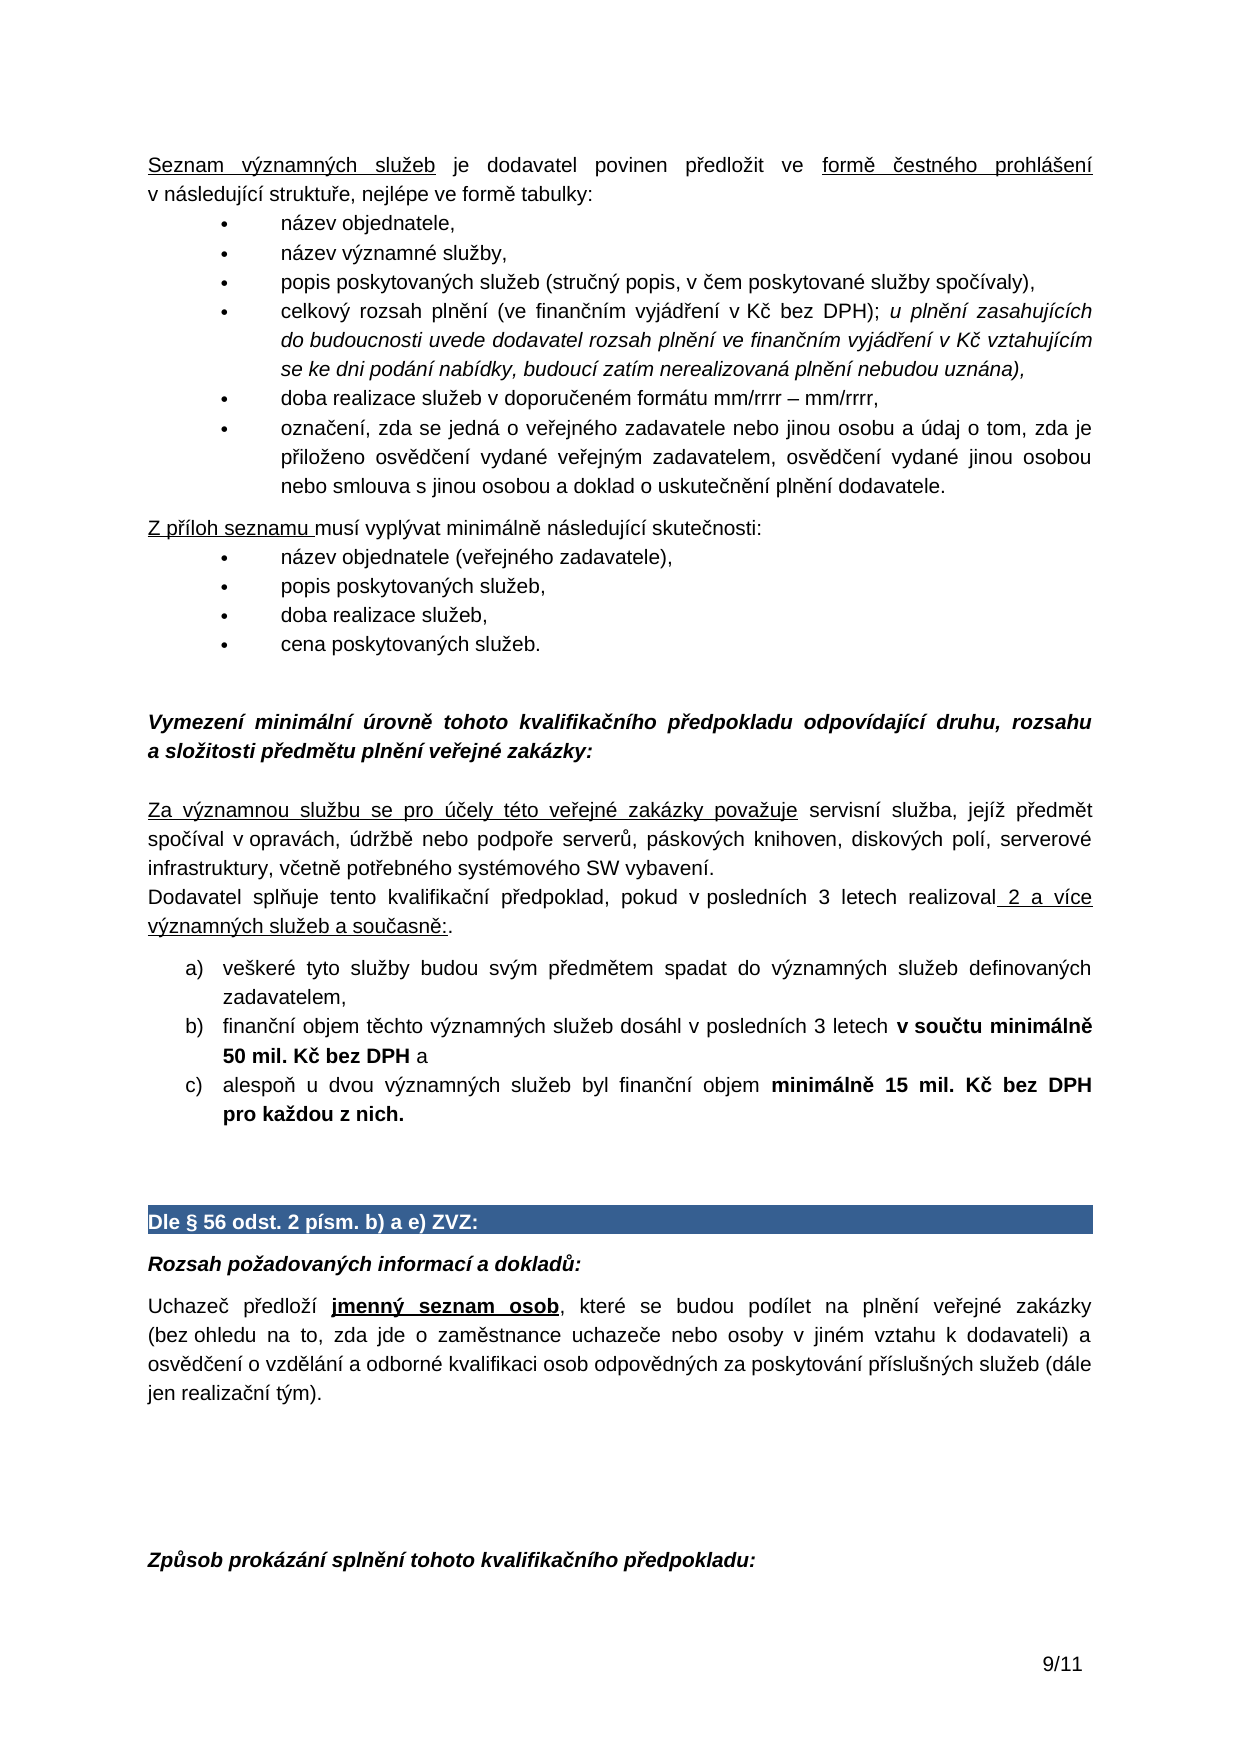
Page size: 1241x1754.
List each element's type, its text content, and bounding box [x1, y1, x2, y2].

list celkový rozsah plnění (ve finančním vyjádření v Kč bez DPH); u plnění zasahujících do budoucnosti uvede dodavatel rozsah plnění ve finančním vyjádření v Kč vztahujícím se ke dni podání nabídky, budoucí zatím nerealizovaná plnění nebudou uznána), [221, 293, 1093, 381]
text Seznam významných služeb je dodavatel povinen předložit ve formě čestného prohlášení v následující struktuře, nejlépe ve formě tabulky: [148, 148, 1093, 206]
list popis poskytovaných služeb (stručný popis, v čem poskytované služby spočívaly), [221, 264, 1093, 293]
text Uchazeč předloží jmenný seznam osob, které se budou podílet na plnění veřejné zakázky (bez ohledu na to, zda jde o zaměstnance uchazeče nebo osoby v jiném vztahu k dodavateli) a osvědčení o vzdělání a odborné kvalifikaci osob odpovědných za poskytování příslušných služeb (dále jen realizační tým). [148, 1288, 1093, 1405]
list označení, zda se jedná o veřejného zadavatele nebo jinou osobu a údaj o tom, zda je přiloženo osvědčení vydané veřejným zadavatelem, osvědčení vydané jinou osobou nebo smlouva s jinou osobou a doklad o uskutečnění plnění dodavatele. [221, 410, 1093, 498]
text Vymezení minimální úrovně tohoto kvalifikačního předpokladu odpovídající druhu, rozsahu a složitosti předmětu plnění veřejné zakázky: [148, 705, 1093, 763]
list cena poskytovaných služeb. [221, 627, 1093, 656]
text Rozsah požadovaných informací a dokladů: [148, 1247, 1093, 1276]
list název významné služby, [221, 235, 1093, 264]
list alespoň u dvou významných služeb byl finanční objem minimálně 15 mil. Kč bez DPH pro každou z nich. [185, 1067, 1093, 1126]
list doba realizace služeb v doporučeném formátu mm/rrrr – mm/rrrr, [221, 381, 1093, 410]
list název objednatele (veřejného zadavatele), [221, 539, 1093, 568]
text Dodavatel splňuje tento kvalifikační předpoklad, pokud v posledních 3 letech realizoval 2 a více významných služeb a současně:. [148, 880, 1093, 938]
text Dle § 56 odst. 2 písm. b) a e) ZVZ: [148, 1205, 1093, 1234]
list veškeré tyto služby budou svým předmětem spadat do významných služeb definovaných zadavatelem, [185, 951, 1093, 1009]
list doba realizace služeb, [221, 598, 1093, 627]
text Z příloh seznamu musí vyplývat minimálně následující skutečnosti: [148, 510, 1093, 539]
text Způsob prokázání splnění tohoto kvalifikačního předpokladu: [148, 1542, 1093, 1572]
list finanční objem těchto významných služeb dosáhl v posledních 3 letech v součtu minimálně 50 mil. Kč bez DPH a [185, 1009, 1093, 1067]
list popis poskytovaných služeb, [221, 568, 1093, 598]
list název objednatele, [221, 206, 1093, 235]
text Za významnou službu se pro účely této veřejné zakázky považuje servisní služba, jejíž předmět spočíval v opravách, údržbě nebo podpoře serverů, páskových knihoven, diskových polí, serverové infrastruktury, včetně potřebného systémového SW vybavení. [148, 792, 1093, 880]
